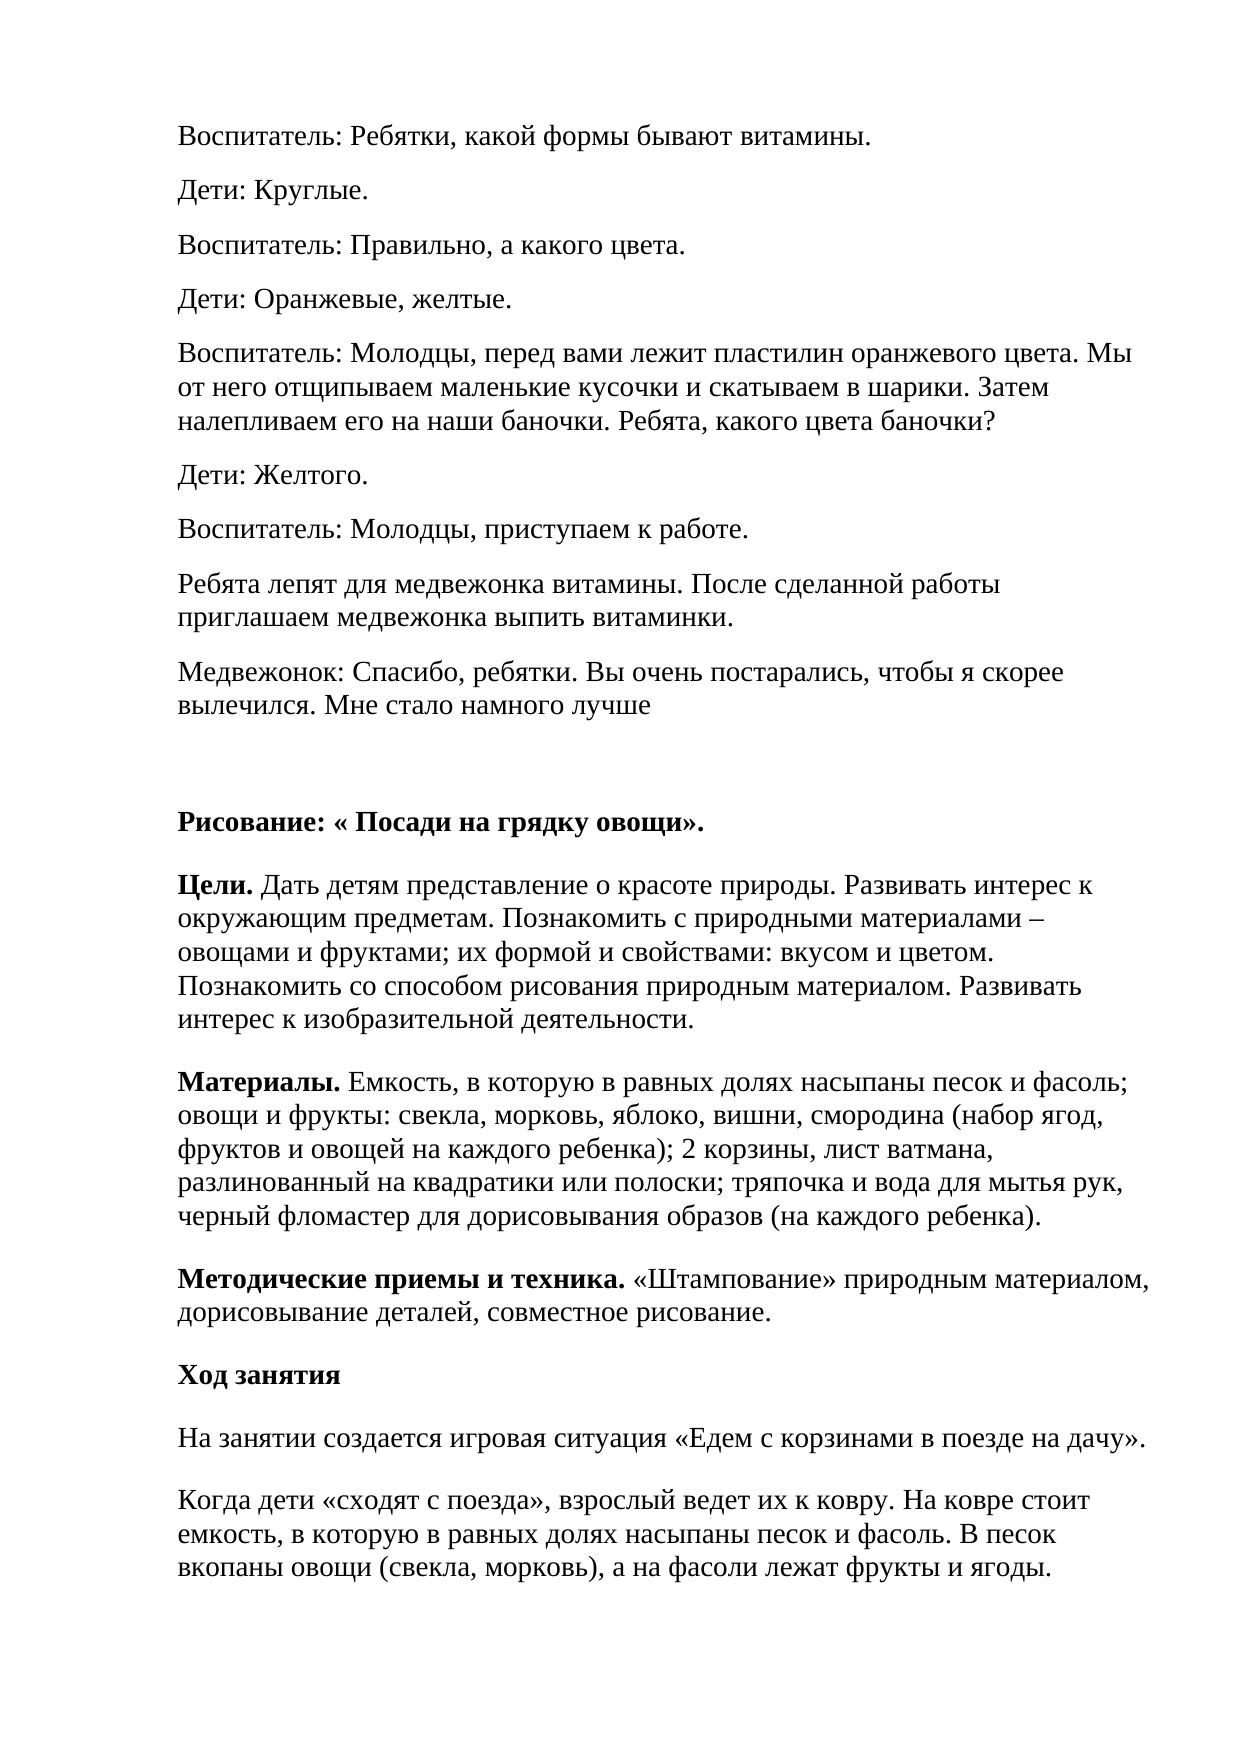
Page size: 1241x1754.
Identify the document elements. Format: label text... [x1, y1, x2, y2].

text Методические приемы и техника. «Штампование» природным материалом, дорисовывание деталей, совместное рисование. [177, 1261, 1152, 1328]
text Воспитатель: Правильно, а какого цвета. [177, 227, 1152, 260]
text Ребята лепят для медвежонка витамины. После сделанной работы приглашаем медвежонка выпить витаминки. [177, 566, 1152, 633]
text Воспитатель: Молодцы, перед вами лежит пластилин оранжевого цвета. Мы от него отщипываем маленькие кусочки и скатываем в шарики. Затем налепливаем его на наши баночки. Ребята, какого цвета баночки? [177, 336, 1152, 436]
text Дети: Круглые. [177, 172, 1152, 206]
text Дети: Оранжевые, желтые. [177, 281, 1152, 315]
text На занятии создается игровая ситуация «Едем с корзинами в поезде на дачу». [177, 1420, 1152, 1453]
text Воспитатель: Ребятки, какой формы бывают витамины. [177, 118, 1152, 152]
text Материалы. Емкость, в которую в равных долях насыпаны песок и фасоль; овощи и фрукты: свекла, морковь, яблоко, вишни, смородина (набор ягод, фруктов и овощей на каждого ребенка); 2 корзины, лист ватмана, разлинованный на квадратики или полоски; тряпочка и вода для мытья рук, черный фломастер для дорисовывания образов (на каждого ребенка). [177, 1064, 1152, 1232]
text Цели. Дать детям представление о красоте природы. Развивать интерес к окружающим предметам. Познакомить с природными материалами – овощами и фруктами; их формой и свойствами: вкусом и цветом. Познакомить со способом рисования природным материалом. Развивать интерес к изобразительной деятельности. [177, 867, 1152, 1035]
text Дети: Желтого. [177, 457, 1152, 491]
text Медвежонок: Спасибо, ребятки. Вы очень постарались, чтобы я скорее вылечился. Мне стало намного лучше [177, 654, 1152, 721]
text Когда дети «сходят с поезда», взрослый ведет их к ковру. На ковре стоит емкость, в которую в равных долях насыпаны песок и фасоль. В песок вкопаны овощи (свекла, морковь), а на фасоли лежат фрукты и ягоды. [177, 1482, 1152, 1583]
text Воспитатель: Молодцы, приступаем к работе. [177, 511, 1152, 545]
text Ход занятия [177, 1357, 1152, 1391]
text Рисование: « Посади на грядку овощи». [177, 804, 1152, 838]
